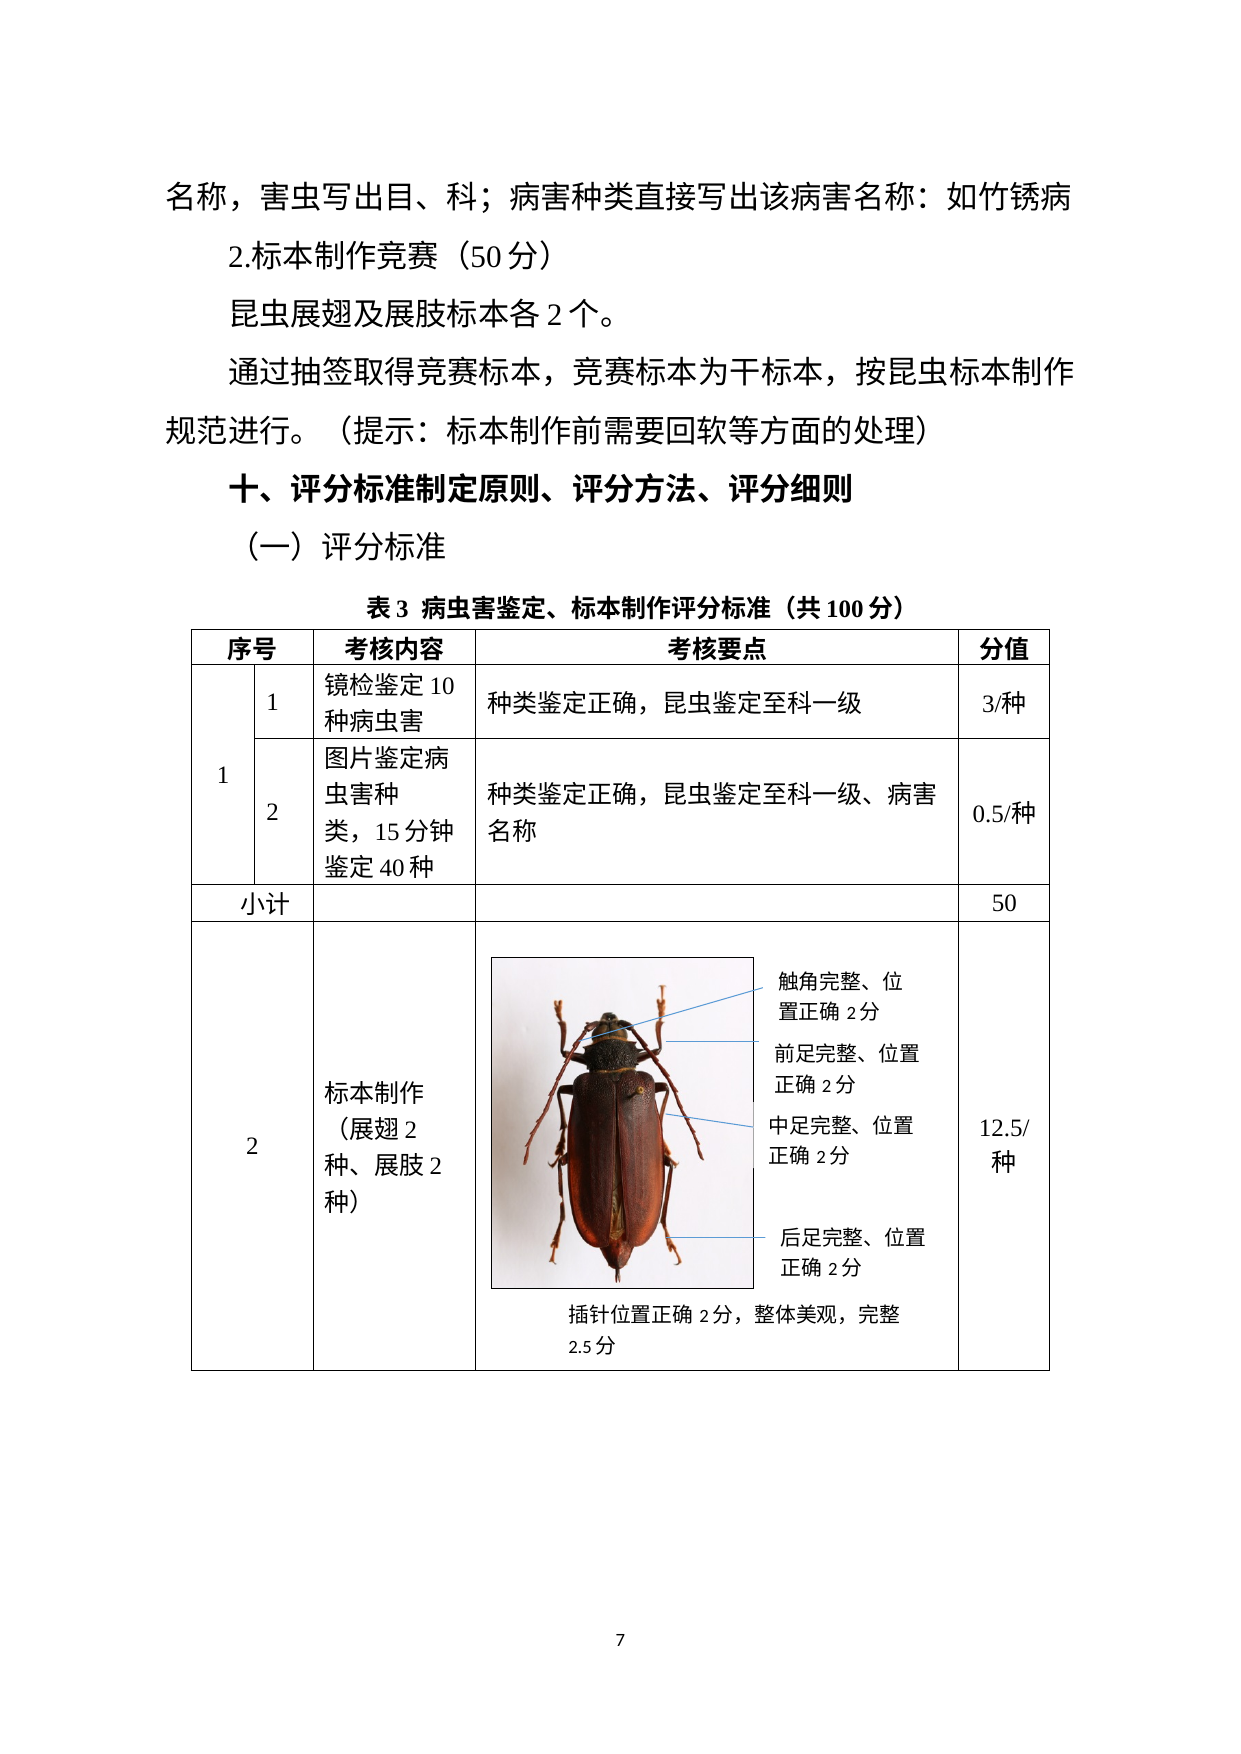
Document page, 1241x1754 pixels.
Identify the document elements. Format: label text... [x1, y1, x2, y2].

list 表3 病虫害鉴定、标本制作评分标准（共100分） [209, 570, 1075, 629]
table_cell [476, 922, 958, 1369]
table_cell [255, 665, 313, 738]
text 2.标本制作竞赛（50分） [165, 220, 1075, 279]
table_cell 3/种 [959, 665, 1049, 738]
table_cell 12.5/种 [959, 922, 1049, 1369]
table_cell 50 [959, 885, 1049, 921]
table_cell [255, 739, 313, 884]
table_cell [476, 885, 958, 921]
table_header 分值 [959, 630, 1049, 664]
table_cell [314, 885, 475, 921]
table_cell 0.5/种 [959, 739, 1049, 884]
table_header 考核要点 [476, 630, 958, 664]
table_cell 种类鉴定正确，昆虫鉴定至科一级 [476, 665, 958, 738]
table_cell 镜检鉴定10种病虫害 [314, 665, 475, 738]
table_cell 标本制作 （展翅2种、展肢2种） [314, 922, 475, 1369]
text 十、评分标准制定原则、评分方法、评分细则 [165, 454, 1075, 512]
text （一）评分标准 [165, 512, 1075, 570]
table_cell 2 [192, 922, 313, 1369]
text 昆虫展翅及展肢标本各2个。 [165, 279, 1075, 337]
table_cell 小计 [192, 885, 313, 921]
table_header 序号 [192, 630, 313, 664]
text 通过抽签取得竞赛标本，竞赛标本为干标本，按昆虫标本制作规范进行。（提示：标本制作前需要回软等方面的处理） [165, 337, 1075, 454]
table_cell 种类鉴定正确，昆虫鉴定至科一级、病害名称 [476, 739, 958, 884]
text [165, 162, 1075, 220]
table_cell 1 [192, 665, 254, 884]
table_cell 图片鉴定病虫害种类，15分钟鉴定40种 [314, 739, 475, 884]
table_header 考核内容 [314, 630, 475, 664]
